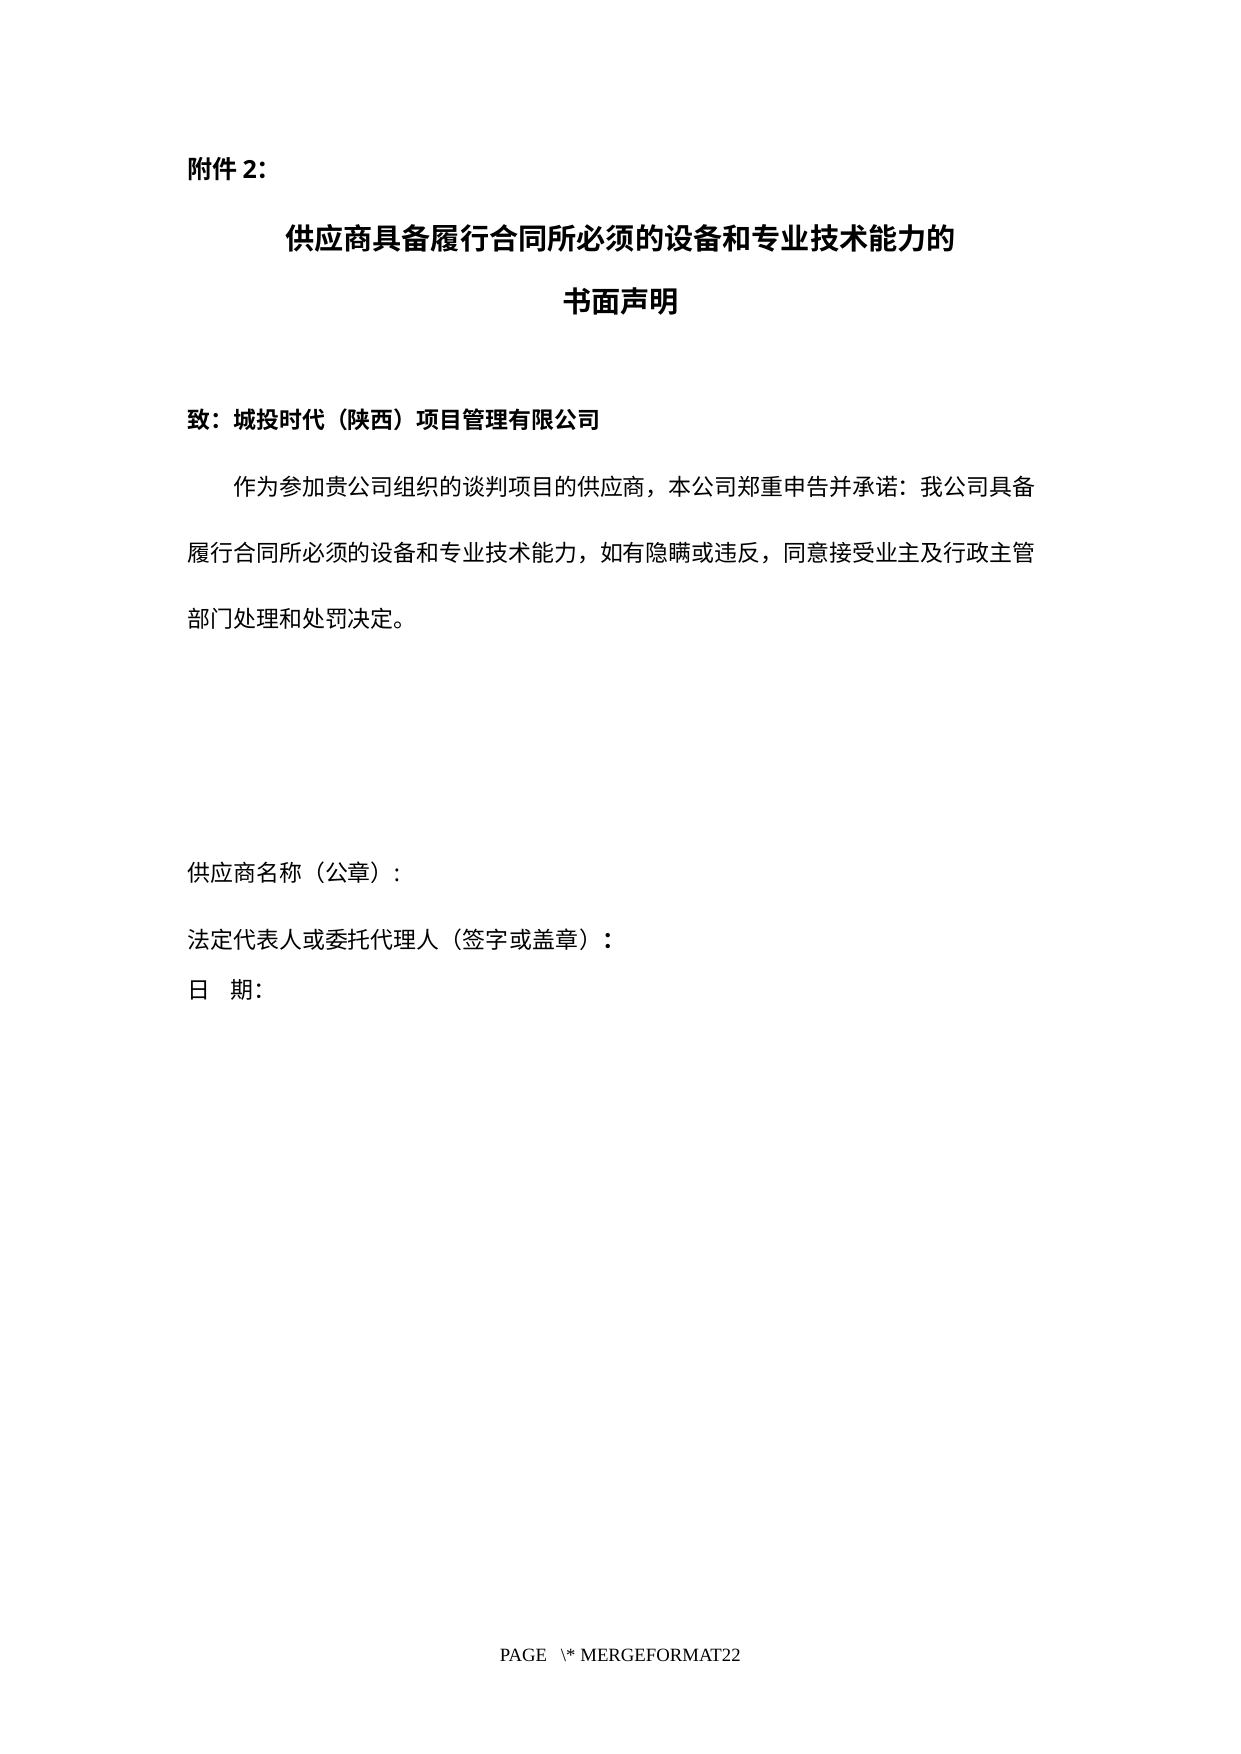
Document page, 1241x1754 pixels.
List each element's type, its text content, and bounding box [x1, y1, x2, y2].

text 附件2： [187, 150, 1053, 186]
text 书面声明 [187, 279, 1053, 321]
text 供应商具备履行合同所必须的设备和专业技术能力的 [187, 215, 1053, 258]
text 法定代表人或委托代理人（签字或盖章）： [187, 922, 1053, 955]
text 作为参加贵公司组织的谈判项目的供应商，本公司郑重申告并承诺：我公司具备履行合同所必须的设备和专业技术能力，如有隐瞒或违反，同意接受业主及行政主管部门处理和处罚决定。 [187, 468, 1053, 634]
text 日 期： [187, 972, 1053, 1005]
text 供应商名称（公章）: [187, 855, 997, 888]
text 致：城投时代（陕西）项目管理有限公司 [187, 402, 1053, 435]
